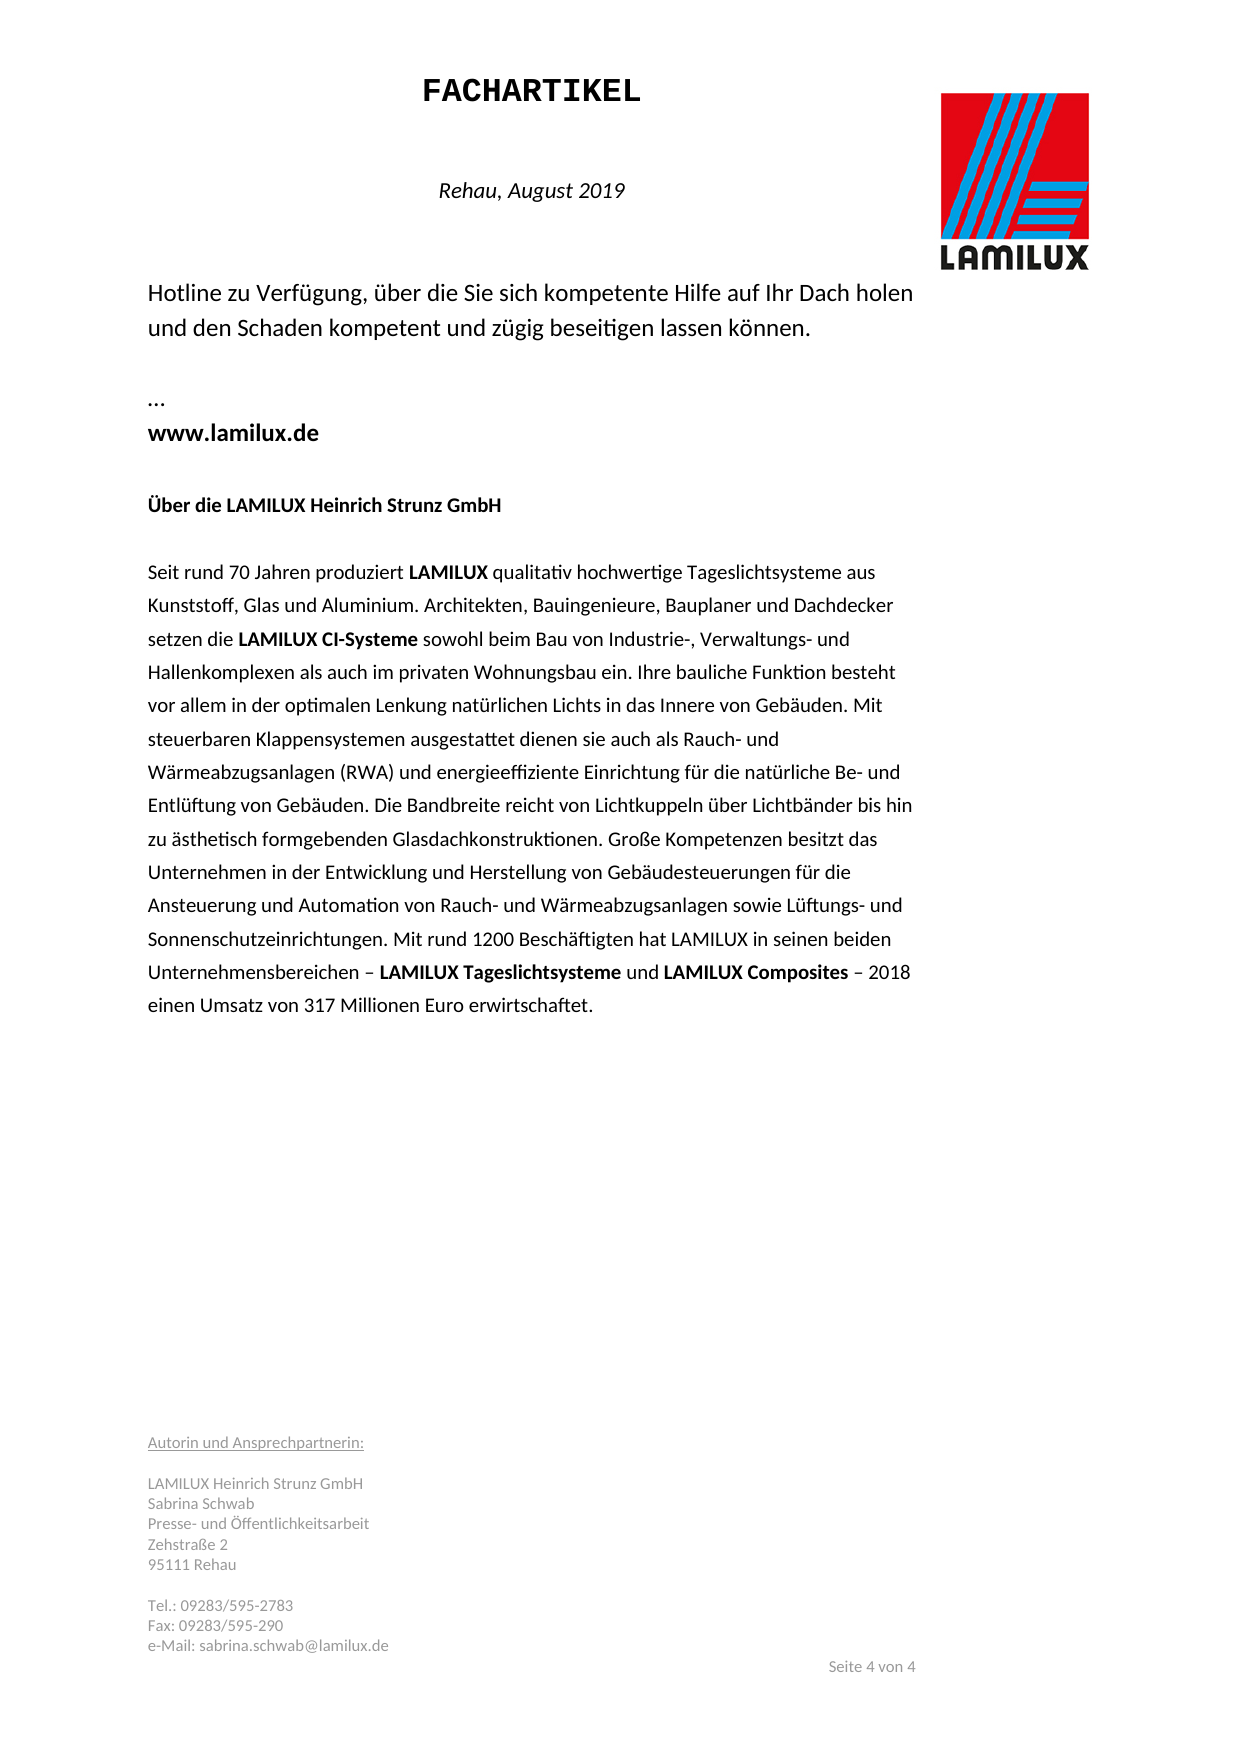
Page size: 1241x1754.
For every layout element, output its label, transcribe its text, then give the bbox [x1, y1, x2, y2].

picture [934, 87, 1095, 278]
text Über die LAMILUX Heinrich Strunz GmbH [148, 486, 915, 519]
text www.lamilux.de [148, 418, 915, 448]
text Seit rund 70 Jahren produziert LAMILUX qualitativ hochwertige Tageslichtsysteme aus Kunststoff, Glas und Aluminium. Architekten, Bauingenieure, Bauplaner und Dachdecker setzen die LAMILUX CI-Systeme sowohl beim Bau von Industrie-, Verwaltungs- und Hallenkomplexen als auch im privaten Wohnungsbau ein. Ihre bauliche Funktion besteht vor allem in der optimalen Lenkung natürlichen Lichts in das Innere von Gebäuden. Mit steuerbaren Klappensystemen ausgestattet dienen sie auch als Rauch- und Wärmeabzugsanlagen (RWA) und energieeffiziente Einrichtung für die natürliche Be- und Entlüftung von Gebäuden. Die Bandbreite reicht von Lichtkuppeln über Lichtbänder bis hin zu ästhetisch formgebenden Glasdachkonstruktionen. Große Kompetenzen besitzt das Unternehmen in der Entwicklung und Herstellung von Gebäudesteuerungen für die Ansteuerung und Automation von Rauch- und Wärmeabzugsanlagen sowie Lüftungs- und Sonnenschutzeinrichtungen. Mit rund 1200 Beschäftigten hat LAMILUX in seinen beiden Unternehmensbereichen – LAMILUX Tageslichtsysteme und LAMILUX Composites – 2018 einen Umsatz von 317 Millionen Euro erwirtschaftet. [148, 553, 915, 1019]
text … [148, 383, 915, 413]
